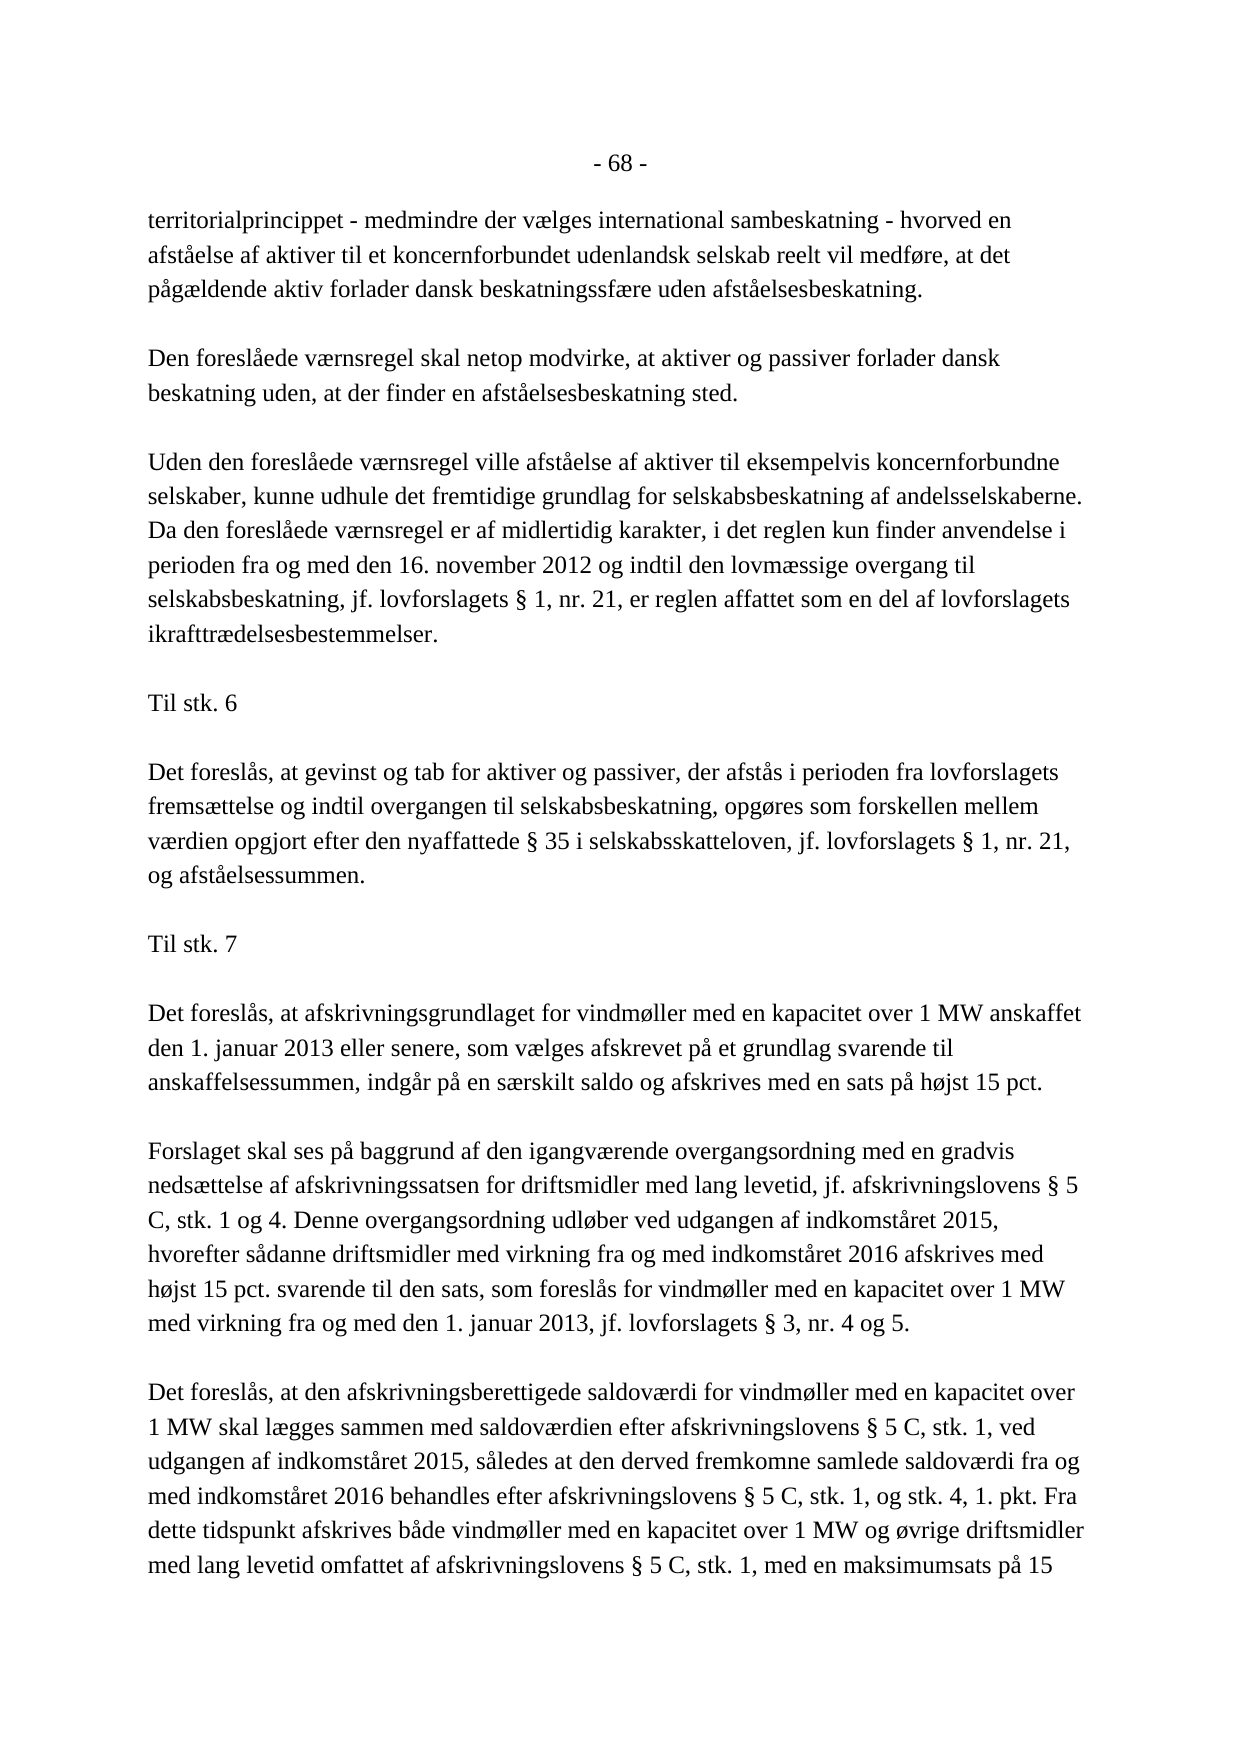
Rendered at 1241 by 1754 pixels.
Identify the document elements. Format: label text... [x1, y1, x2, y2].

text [148, 205, 1092, 303]
text Den foreslåede værnsregel skal netop modvirke, at aktiver og passiver forlader dansk beskatning uden, at der finder en afståelsesbeskatning sted. [148, 343, 1092, 406]
text Det foreslås, at afskrivningsgrundlaget for vindmøller med en kapacitet over 1 MW anskaffet den 1. januar 2013 eller senere, som vælges afskrevet på et grundlag svarende til anskaffelsessummen, indgår på en særskilt saldo og afskrives med en sats på højst 15 pct. [148, 998, 1092, 1096]
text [148, 1377, 1092, 1579]
text Til stk. 6 [148, 688, 1092, 717]
text Forslaget skal ses på baggrund af den igangværende overgangsordning med en gradvis nedsættelse af afskrivningssatsen for driftsmidler med lang levetid, jf. afskrivningslovens § 5 C, stk. 1 og 4. Denne overgangsordning udløber ved udgangen af indkomståret 2015, hvorefter sådanne driftsmidler med virkning fra og med indkomståret 2016 afskrives med højst 15 pct. svarende til den sats, som foreslås for vindmøller med en kapacitet over 1 MW med virkning fra og med den 1. januar 2013, jf. lovforslagets § 3, nr. 4 og 5. [148, 1136, 1092, 1337]
text Til stk. 7 [148, 929, 1092, 958]
text Uden den foreslåede værnsregel ville afståelse af aktiver til eksempelvis koncernforbundne selskaber, kunne udhule det fremtidige grundlag for selskabsbeskatning af andelsselskaberne. [148, 447, 1092, 510]
text Det foreslås, at gevinst og tab for aktiver og passiver, der afstås i perioden fra lovforslagets fremsættelse og indtil overgangen til selskabsbeskatning, opgøres som forskellen mellem værdien opgjort efter den nyaffattede § 35 i selskabsskatteloven, jf. lovforslagets § 1, nr. 21, og afståelsessummen. [148, 757, 1092, 889]
text Da den foreslåede værnsregel er af midlertidig karakter, i det reglen kun finder anvendelse i perioden fra og med den 16. november 2012 og indtil den lovmæssige overgang til selskabsbeskatning, jf. lovforslagets § 1, nr. 21, er reglen affattet som en del af lovforslagets ikrafttrædelsesbestemmelser. [148, 516, 1092, 648]
